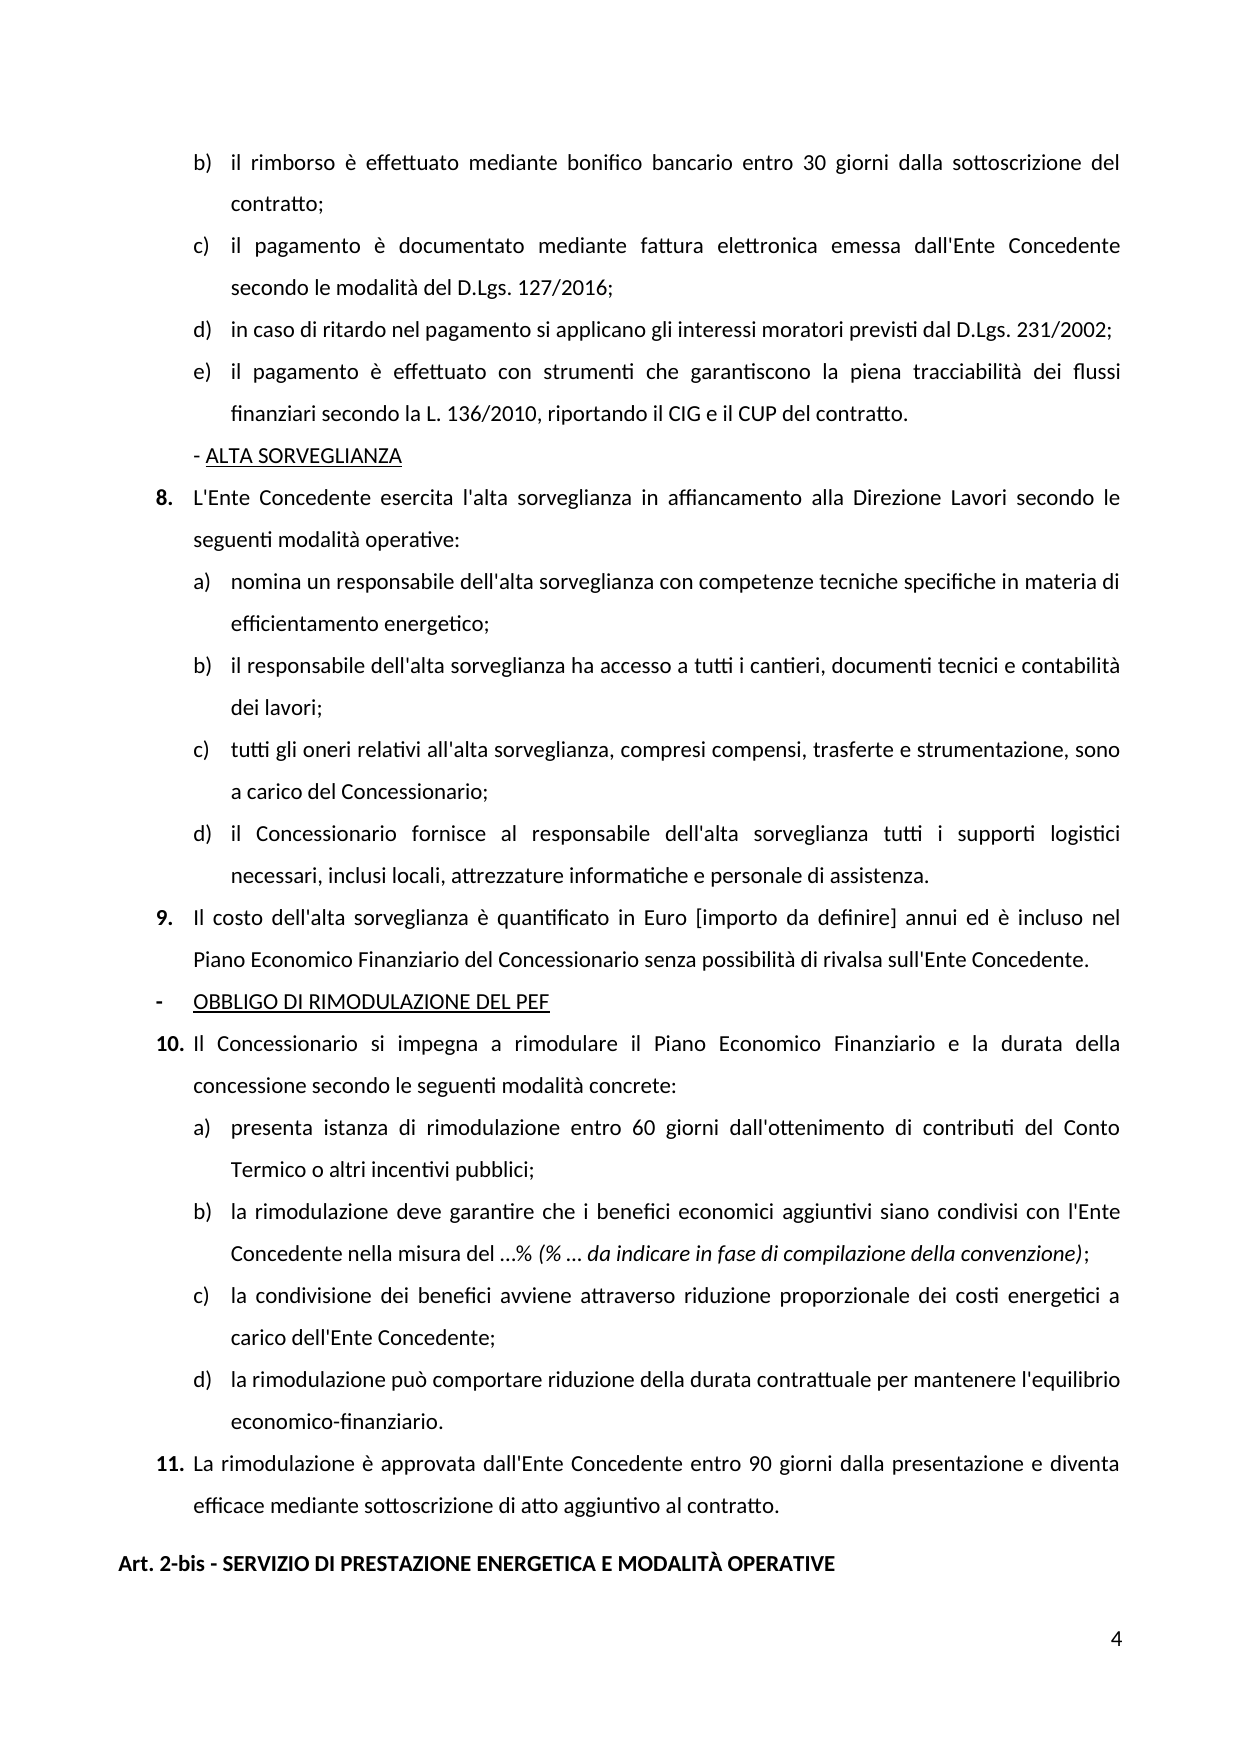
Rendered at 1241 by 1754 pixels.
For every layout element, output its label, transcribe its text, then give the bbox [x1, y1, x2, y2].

list il pagamento è documentato mediante fattura elettronica emessa dall'Ente Concedente secondo le modalità del D.Lgs. 127/2016; [193, 232, 1122, 302]
list nomina un responsabile dell'alta sorveglianza con competenze tecniche specifiche in materia di efficientamento energetico; [193, 567, 1122, 637]
list il rimborso è effettuato mediante bonifico bancario entro 30 giorni dalla sottoscrizione del contratto; [193, 148, 1122, 218]
list il responsabile dell'alta sorveglianza ha accesso a tutti i cantieri, documenti tecnici e contabilità dei lavori; [193, 651, 1122, 721]
list La rimodulazione è approvata dall'Ente Concedente entro 90 giorni dalla presentazione e diventa efficace mediante sottoscrizione di atto aggiuntivo al contratto. [156, 1449, 1122, 1519]
list la condivisione dei benefici avviene attraverso riduzione proporzionale dei costi energetici a carico dell'Ente Concedente; [193, 1281, 1122, 1351]
list la rimodulazione può comportare riduzione della durata contrattuale per mantenere l'equilibrio economico-finanziario. [193, 1365, 1122, 1435]
text Art. 2-bis - SERVIZIO DI PRESTAZIONE ENERGETICA E MODALITÀ OPERATIVE [118, 1549, 1122, 1578]
list Il Concessionario si impegna a rimodulare il Piano Economico Finanziario e la durata della concessione secondo le seguenti modalità concrete: [156, 1029, 1122, 1099]
list - ALTA SORVEGLIANZA [193, 441, 1122, 469]
list L'Ente Concedente esercita l'alta sorveglianza in affiancamento alla Direzione Lavori secondo le seguenti modalità operative: [156, 483, 1122, 553]
list OBBLIGO DI RIMODULAZIONE DEL PEF [156, 987, 1122, 1015]
list il Concessionario fornisce al responsabile dell'alta sorveglianza tutti i supporti logistici necessari, inclusi locali, attrezzature informatiche e personale di assistenza. [193, 819, 1122, 889]
list presenta istanza di rimodulazione entro 60 giorni dall'ottenimento di contributi del Conto Termico o altri incentivi pubblici; [193, 1113, 1122, 1183]
list il pagamento è effettuato con strumenti che garantiscono la piena tracciabilità dei flussi finanziari secondo la L. 136/2010, riportando il CIG e il CUP del contratto. [193, 357, 1122, 427]
list in caso di ritardo nel pagamento si applicano gli interessi moratori previsti dal D.Lgs. 231/2002; [193, 316, 1122, 343]
list Il costo dell'alta sorveglianza è quantificato in Euro [importo da definire] annui ed è incluso nel Piano Economico Finanziario del Concessionario senza possibilità di rivalsa sull'Ente Concedente. [156, 903, 1122, 973]
list la rimodulazione deve garantire che i benefici economici aggiuntivi siano condivisi con l'Ente Concedente nella misura del …% (% … da indicare in fase di compilazione della convenzione); [193, 1197, 1122, 1267]
list tutti gli oneri relativi all'alta sorveglianza, compresi compensi, trasferte e strumentazione, sono a carico del Concessionario; [193, 735, 1122, 805]
